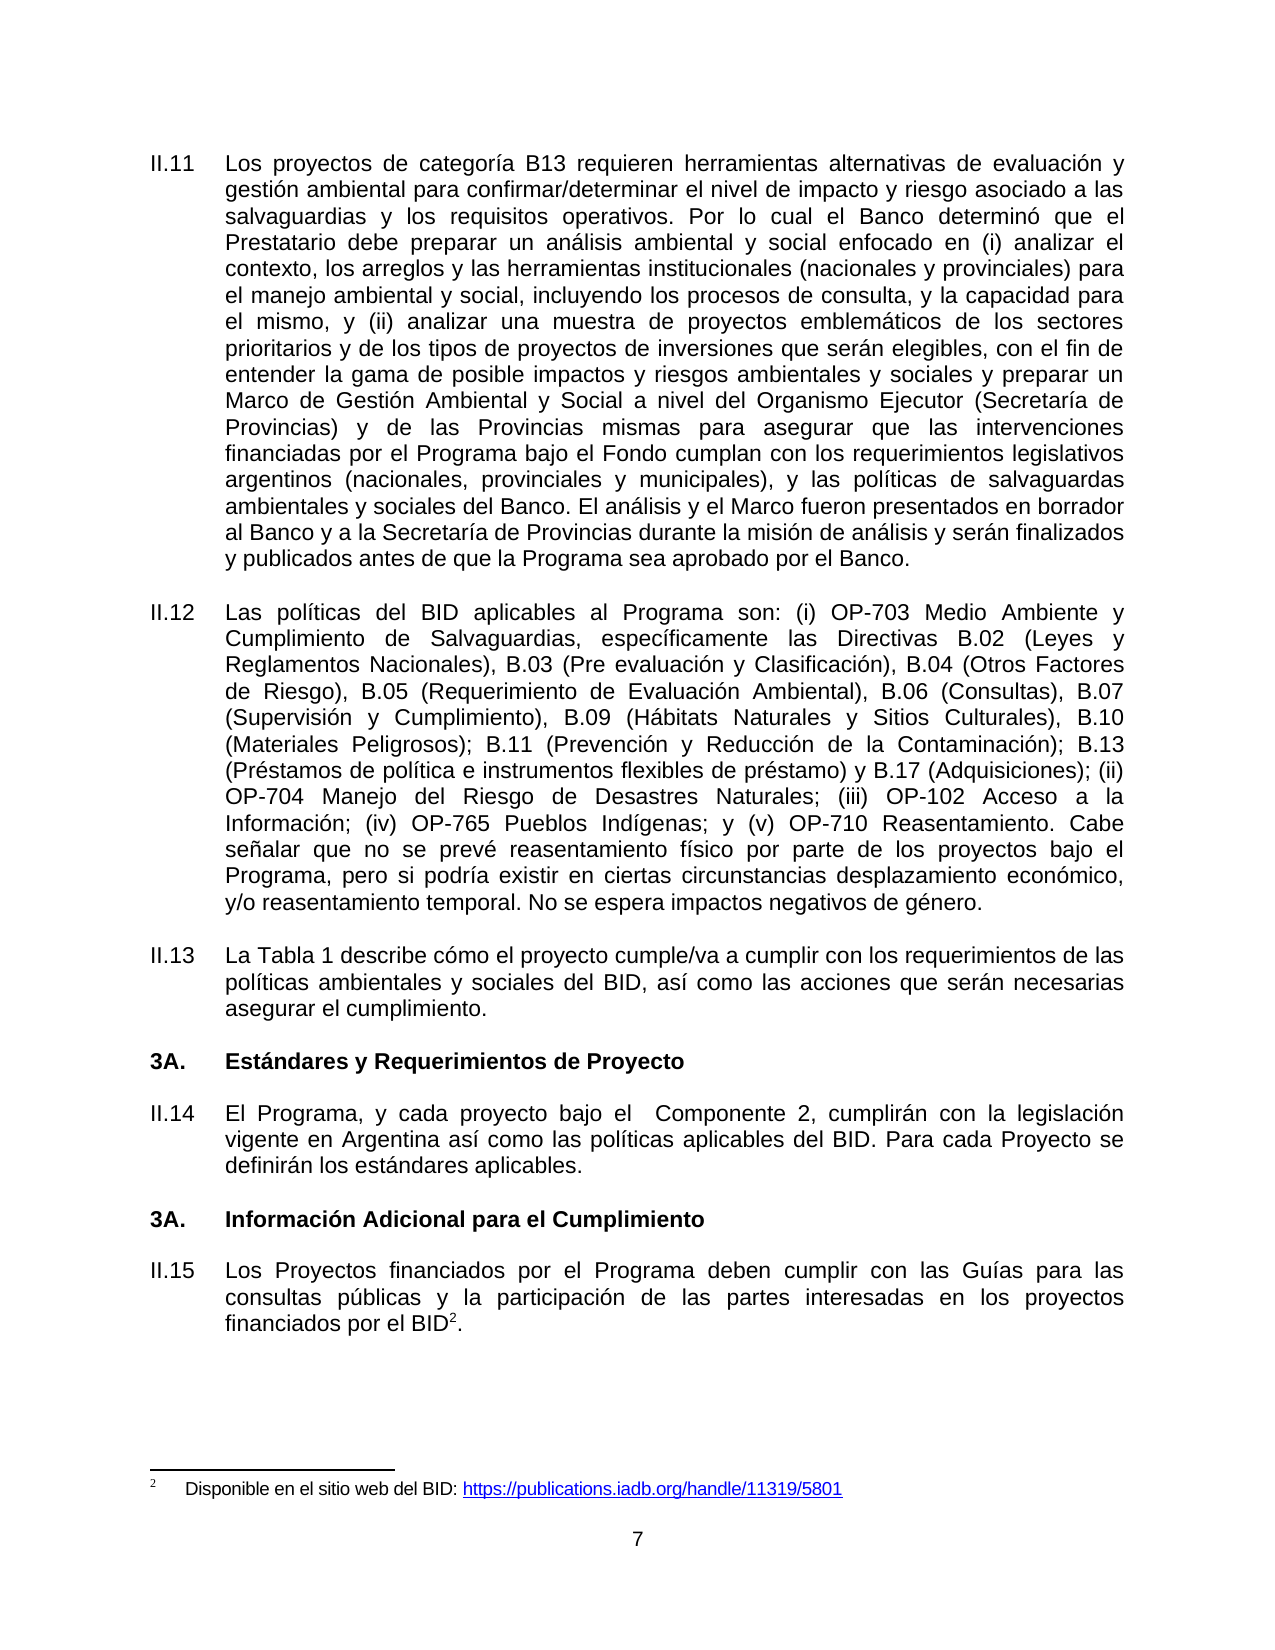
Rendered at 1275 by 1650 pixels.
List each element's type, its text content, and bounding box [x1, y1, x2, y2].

subtitle C. Estándares y Requerimientos de Proyecto [150, 1048, 1125, 1074]
text Los proyectos de categoría B13 requieren herramientas alternativas de evaluación y gestión ambiental para confirmar/determinar el nivel de impacto y riesgo asociado a las salvaguardias y los requisitos operativos. Por lo cual el Banco determinó que el Prestatario debe preparar un análisis ambiental y social enfocado en (i) analizar el contexto, los arreglos y las herramientas institucionales (nacionales y provinciales) para el manejo ambiental y social, incluyendo los procesos de consulta, y la capacidad para el mismo, y (ii) analizar una muestra de proyectos emblemáticos de los sectores prioritarios y de los tipos de proyectos de inversiones que serán elegibles, con el fin de entender la gama de posible impactos y riesgos ambientales y sociales y preparar un Marco de Gestión Ambiental y Social a nivel del Organismo Ejecutor (Secretaría de Provincias) y de las Provincias mismas para asegurar que las intervenciones financiadas por el Programa bajo el Fondo cumplan con los requerimientos legislativos argentinos (nacionales, provinciales y municipales), y las políticas de salvaguardas ambientales y sociales del Banco. El análisis y el Marco fueron presentados en borrador al Banco y a la Secretaría de Provincias durante la misión de análisis y serán finalizados y publicados antes de que la Programa sea aprobado por el Banco. [150, 150, 1125, 572]
subtitle D. Información Adicional para el Cumplimiento [150, 1206, 1125, 1232]
text Las políticas del BID aplicables al Programa son: (i) OP-703 Medio Ambiente y Cumplimiento de Salvaguardias, específicamente las Directivas B.02 (Leyes y Reglamentos Nacionales), B.03 (Pre evaluación y Clasificación), B.04 (Otros Factores de Riesgo), B.05 (Requerimiento de Evaluación Ambiental), B.06 (Consultas), B.07 (Supervisión y Cumplimiento), B.09 (Hábitats Naturales y Sitios Culturales), B.10 (Materiales Peligrosos); B.11 (Prevención y Reducción de la Contaminación); B.13 (Préstamos de política e instrumentos flexibles de préstamo) y B.17 (Adquisiciones); (ii) OP-704 Manejo del Riesgo de Desastres Naturales; (iii) OP-102 Acceso a la Información; (iv) OP-765 Pueblos Indígenas; y (v) OP-710 Reasentamiento. Cabe señalar que no se prevé reasentamiento físico por parte de los proyectos bajo el Programa, pero si podría existir en ciertas circunstancias desplazamiento económico, y/o reasentamiento temporal. No se espera impactos negativos de género. [150, 599, 1125, 915]
text El Programa, y cada proyecto bajo el Componente 2, cumplirán con la legislación vigente en Argentina así como las políticas aplicables del BID. Para cada Proyecto se definirán los estándares aplicables. [150, 1099, 1125, 1179]
text La Tabla 1 describe cómo el proyecto cumple/va a cumplir con los requerimientos de las políticas ambientales y sociales del BID, así como las acciones que serán necesarias asegurar el cumplimiento. [150, 942, 1125, 1021]
text Los Proyectos financiados por el Programa deben cumplir con las Guías para las consultas públicas y la participación de las partes interesadas en los proyectos financiados por el BID. [150, 1257, 1125, 1336]
